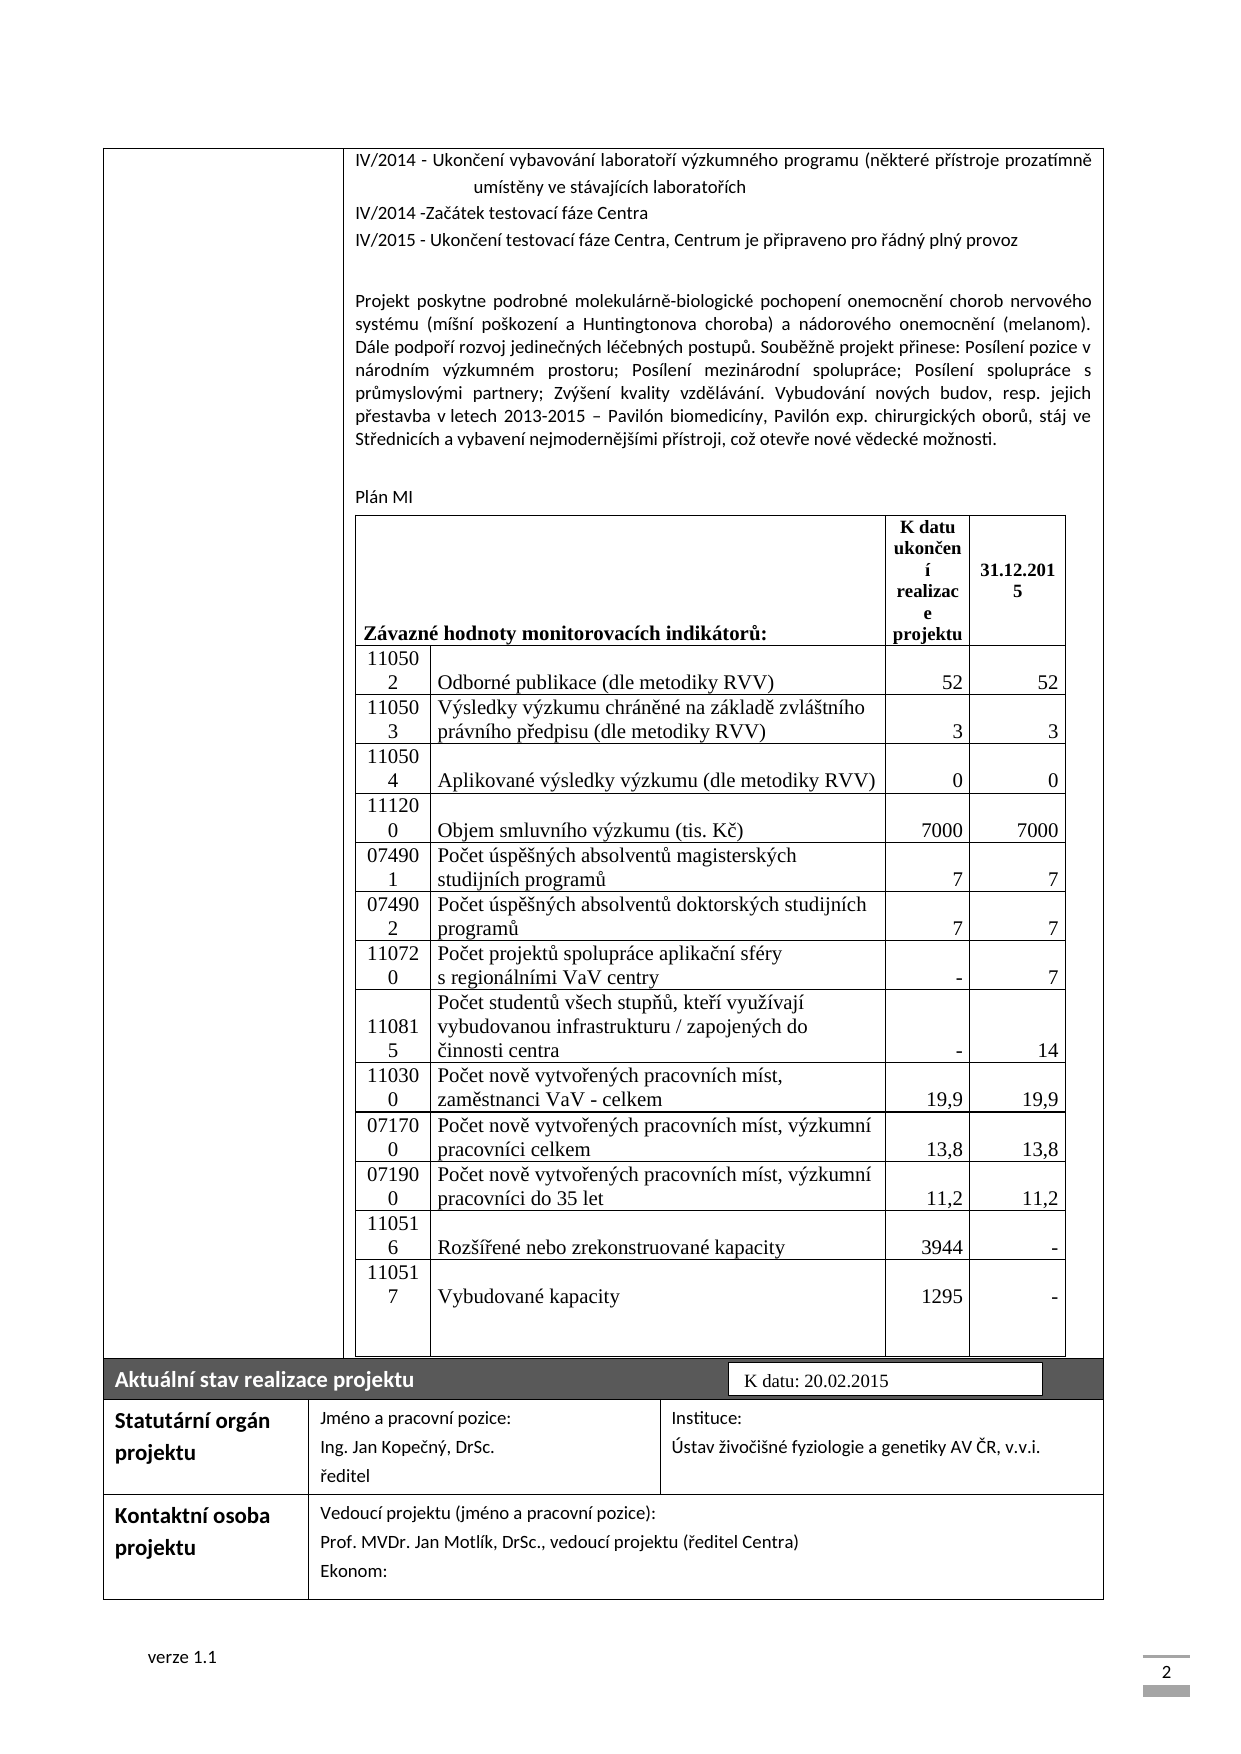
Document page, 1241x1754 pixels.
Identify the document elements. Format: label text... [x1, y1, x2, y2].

table_cell Statutární orgán projektu [104, 1400, 308, 1494]
table_cell Aktuální stav realizace projektu [104, 1359, 1103, 1399]
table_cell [309, 1495, 1103, 1599]
table_cell Instituce: Ústav živočišné fyziologie a genetiky AV ČR, v.v.i. [661, 1400, 1103, 1494]
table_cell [104, 1495, 308, 1599]
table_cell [344, 149, 1103, 1357]
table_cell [104, 149, 343, 1357]
table_cell Jméno a pracovní pozice: Ing. Jan Kopečný, DrSc. ředitel [309, 1400, 660, 1494]
